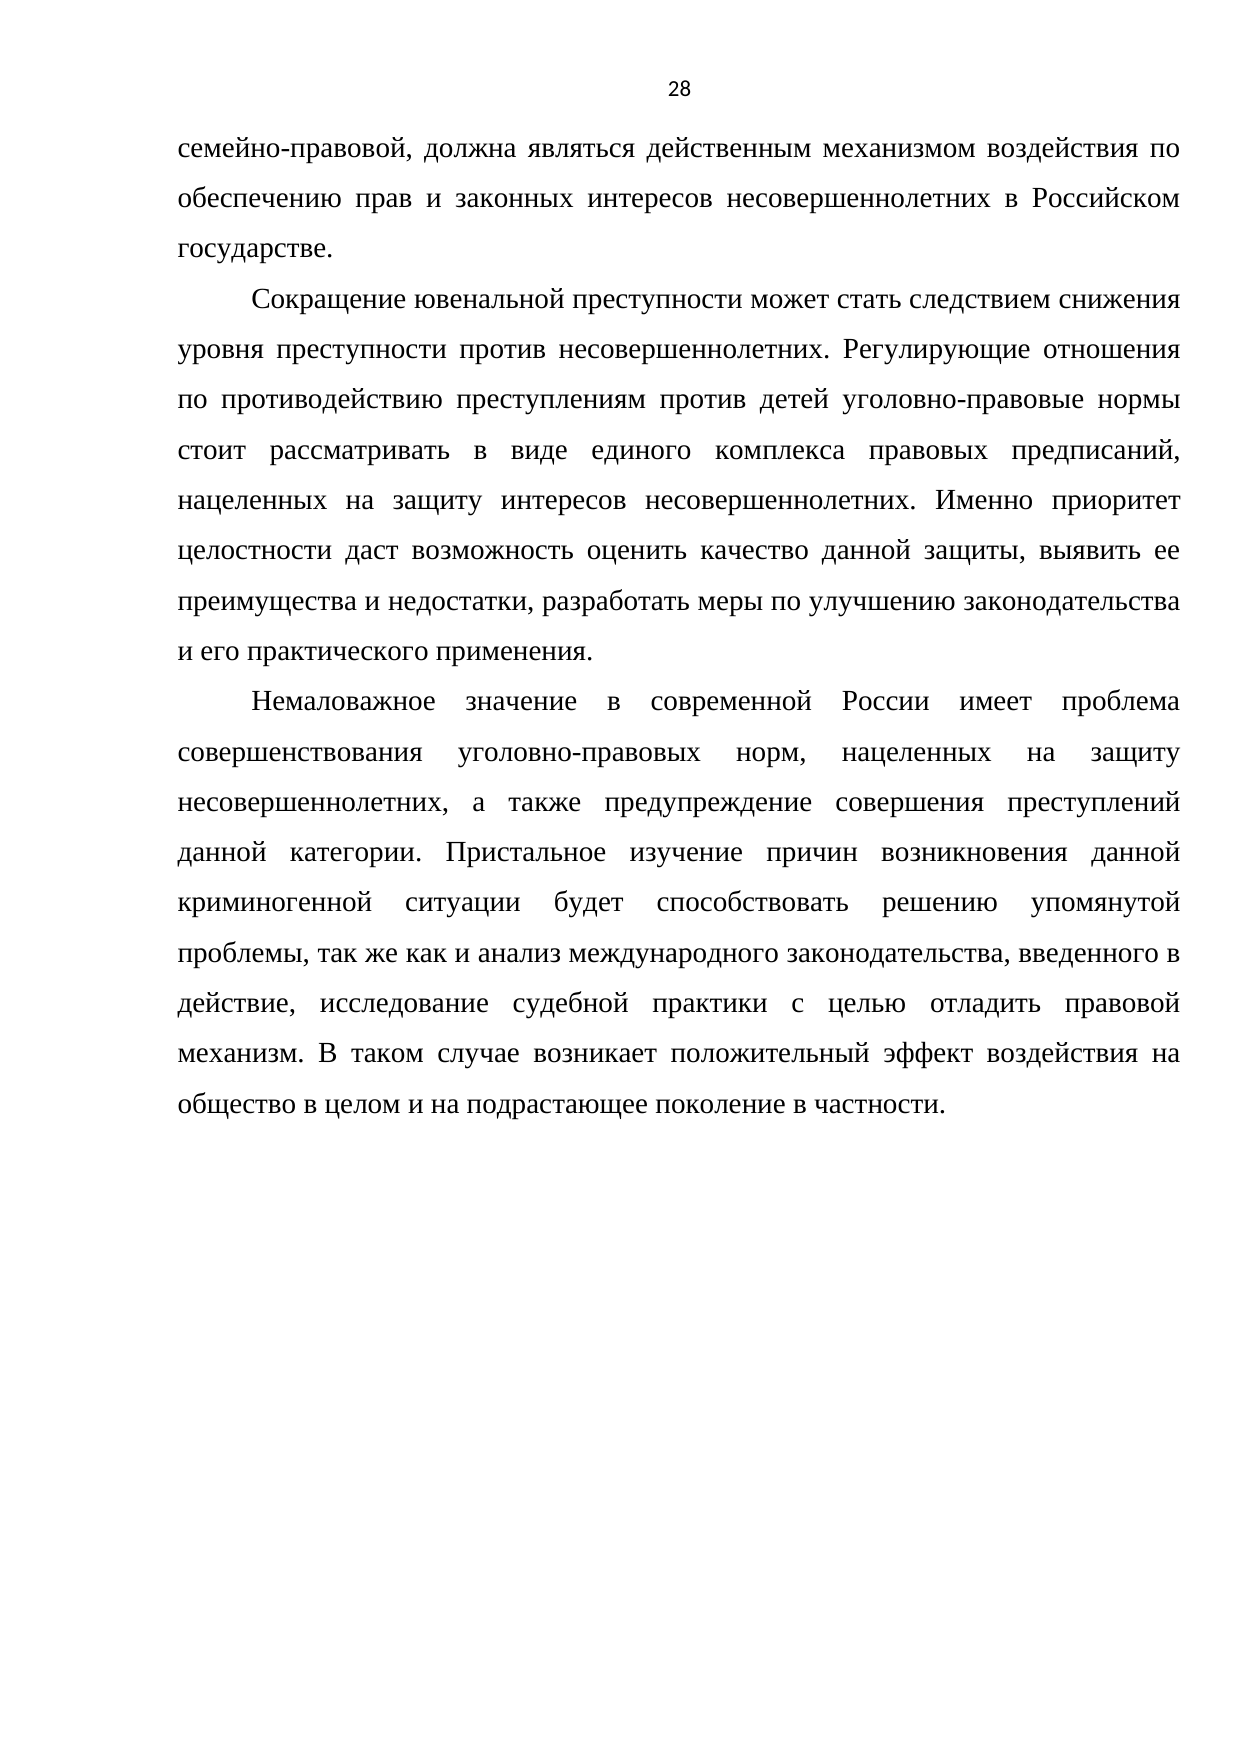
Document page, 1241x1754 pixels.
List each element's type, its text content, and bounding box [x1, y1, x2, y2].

text Сокращение ювенальной преступности может стать следствием снижения уровня преступности против несовершеннолетних. Регулирующие отношения по противодействию преступлениям против детей уголовно-правовые нормы стоит рассматривать в виде единого комплекса правовых предписаний, нацеленных на защиту интересов несовершеннолетних. Именно приоритет целостности даст возможность оценить качество данной защиты, выявить ее преимущества и недостатки, разработать меры по улучшению законодательства и его практического применения. [177, 281, 1181, 667]
text Немаловажное значение в современной России имеет проблема совершенствования уголовно-правовых норм, нацеленных на защиту несовершеннолетних, а также предупреждение совершения преступлений данной категории. Пристальное изучение причин возникновения данной криминогенной ситуации будет способствовать решению упомянутой проблемы, так же как и анализ международного законодательства, введенного в действие, исследование судебной практики с целью отладить правовой механизм. В таком случае возникает положительный эффект воздействия на общество в целом и на подрастающее поколение в частности. [177, 683, 1181, 1119]
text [177, 130, 1181, 264]
